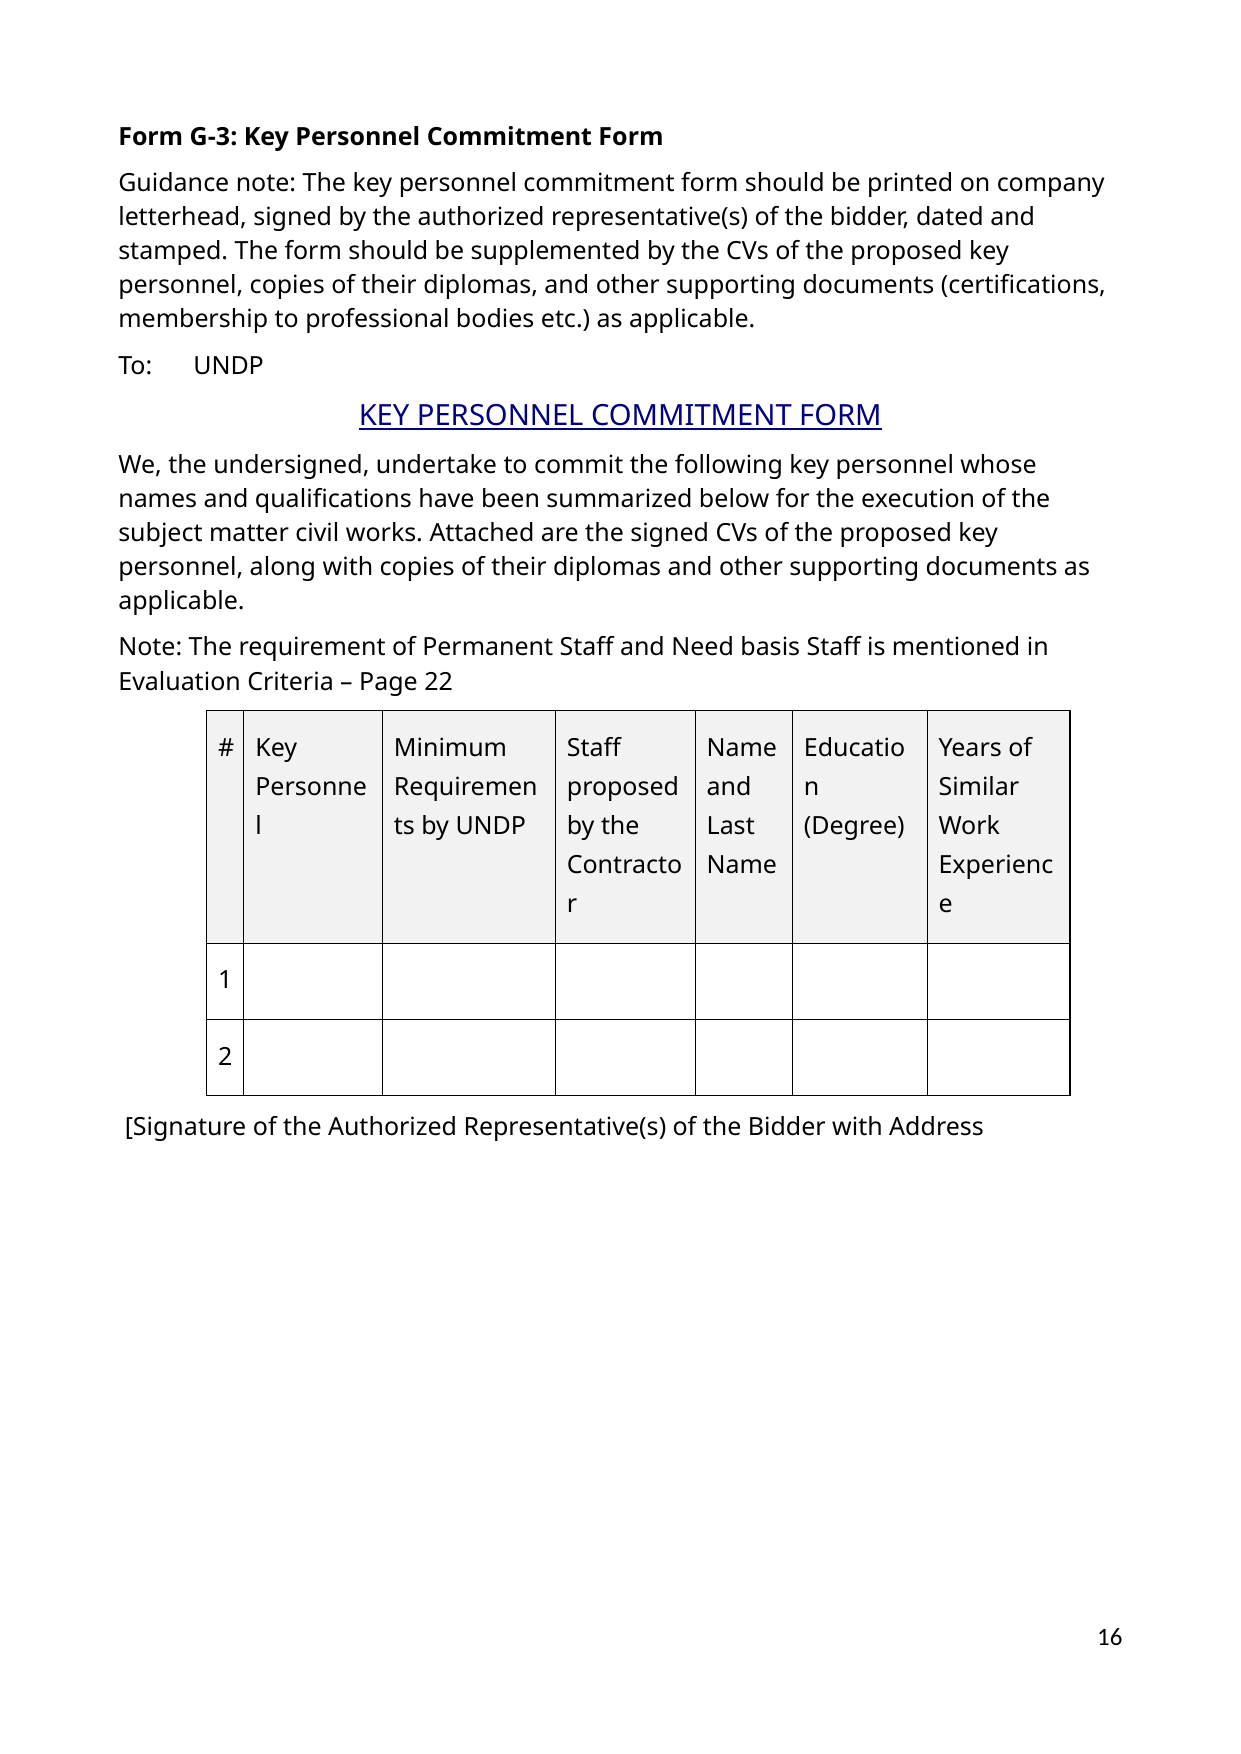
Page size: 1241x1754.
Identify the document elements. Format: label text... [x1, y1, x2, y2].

table_cell [383, 1020, 555, 1095]
table_cell [556, 1020, 695, 1095]
table_cell 1 [207, 944, 243, 1019]
text We, the undersigned, undertake to commit the following key personnel whose names and qualifications have been summarized below for the execution of the subject matter civil works. Attached are the signed CVs of the proposed key personnel, along with copies of their diplomas and other supporting documents as applicable. [118, 446, 1122, 617]
text [Signature of the Authorized Representative(s) of the Bidder with Address [118, 1109, 1122, 1143]
table_cell [793, 944, 927, 1019]
text Note: The requirement of Permanent Staff and Need basis Staff is mentioned in Evaluation Criteria – Page 22 [118, 629, 1122, 697]
table_cell [383, 944, 555, 1019]
table_header Key Personnel [244, 711, 382, 943]
table_header Years of Similar Work Experience [928, 711, 1069, 943]
table_cell 2 [207, 1020, 243, 1095]
text To: UNDP [118, 347, 1122, 382]
table_cell [928, 1020, 1069, 1095]
table_header Minimum Requirements by UNDP [383, 711, 555, 943]
table_cell [696, 944, 792, 1019]
text Guidance note: The key personnel commitment form should be printed on company letterhead, signed by the authorized representative(s) of the bidder, dated and stamped. The form should be supplemented by the CVs of the proposed key personnel, copies of their diplomas, and other supporting documents (certifications, membership to professional bodies etc.) as applicable. [118, 165, 1122, 335]
table_header # [207, 711, 243, 943]
table_cell [696, 1020, 792, 1095]
table_header Education (Degree) [793, 711, 927, 943]
table_cell [928, 944, 1069, 1019]
title KEY PERSONNEL COMMITMENT FORM [118, 394, 1122, 434]
table_cell [793, 1020, 927, 1095]
table_cell [556, 944, 695, 1019]
table_header Staff proposed by the Contractor [556, 711, 695, 943]
table_cell [244, 1020, 382, 1095]
table_header Name and Last Name [696, 711, 792, 943]
table_cell [244, 944, 382, 1019]
text Form G-3: Key Personnel Commitment Form [118, 118, 1122, 152]
